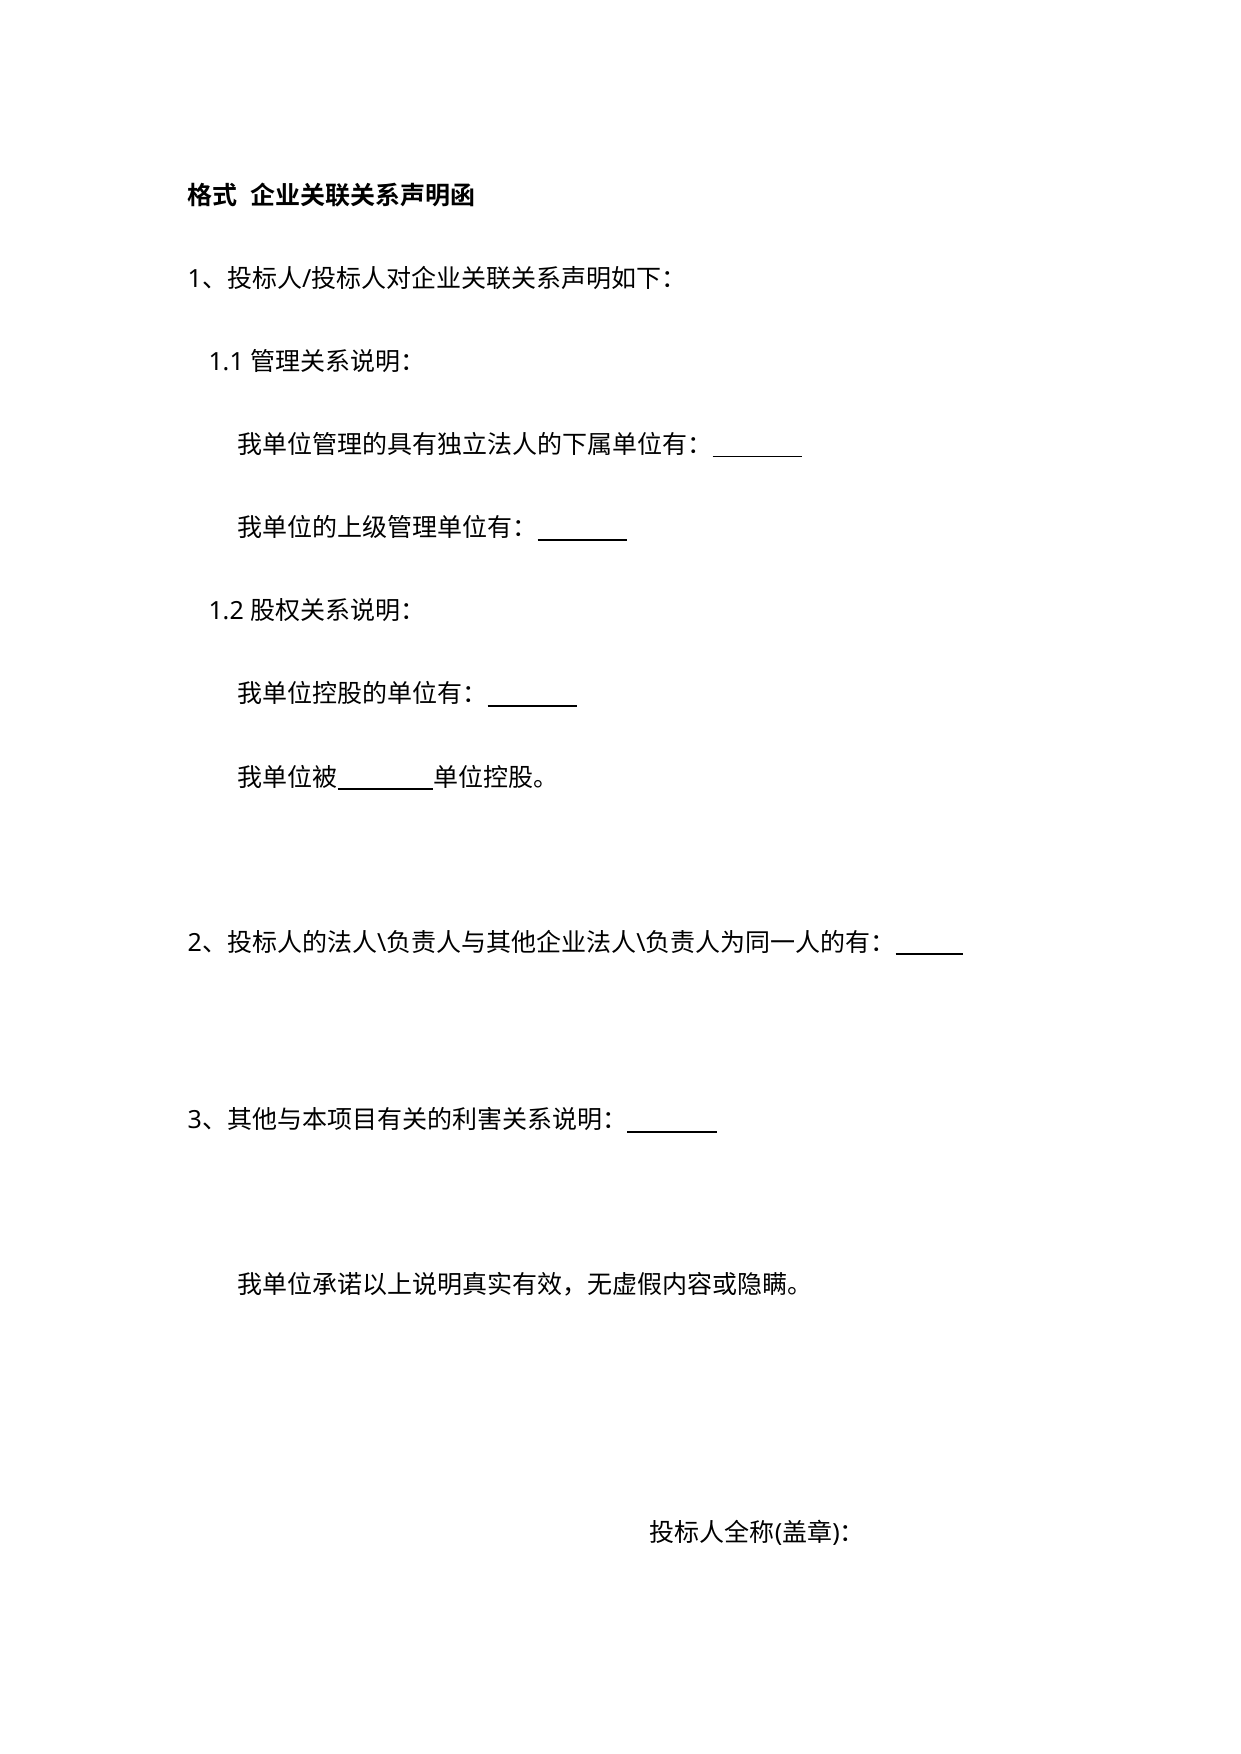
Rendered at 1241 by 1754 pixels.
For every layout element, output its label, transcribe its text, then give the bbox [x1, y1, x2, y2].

text 1、投标人/投标人对企业关联关系声明如下： [187, 244, 1053, 309]
text 投标人全称(盖章)： [187, 1498, 953, 1563]
text 我单位控股的单位有： [187, 659, 1053, 724]
text 格式 企业关联关系声明函 [187, 162, 1053, 227]
text 我单位管理的具有独立法人的下属单位有： [187, 410, 1053, 475]
text 我单位的上级管理单位有： [187, 493, 1053, 558]
text 2、投标人的法人\负责人与其他企业法人\负责人为同一人的有： [187, 908, 1053, 973]
text 3、其他与本项目有关的利害关系说明： [187, 1085, 1053, 1150]
text 我单位被 单位控股。 [187, 743, 1053, 808]
text 我单位承诺以上说明真实有效，无虚假内容或隐瞒。 [187, 1251, 1053, 1316]
text 1.2 股权关系说明： [187, 576, 1053, 641]
text 1.1 管理关系说明： [187, 327, 1053, 392]
